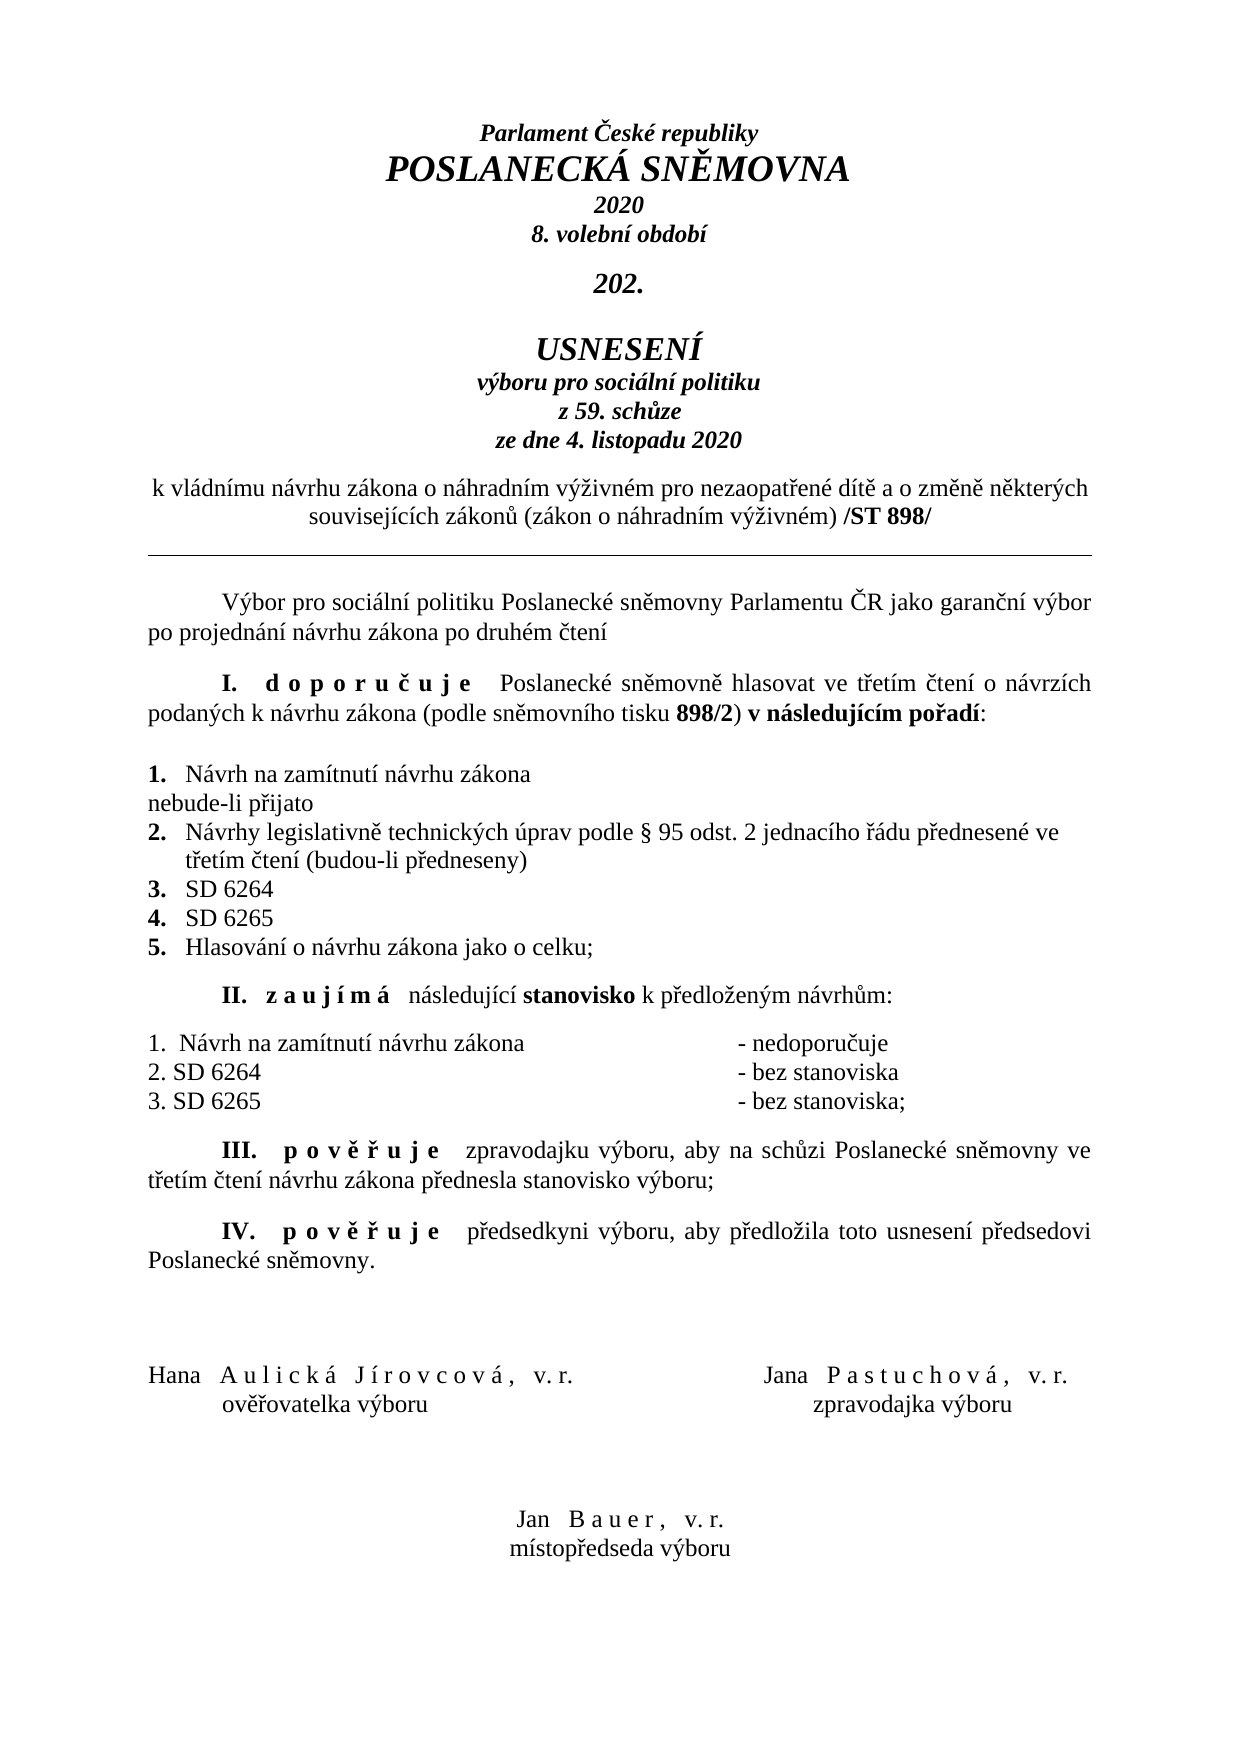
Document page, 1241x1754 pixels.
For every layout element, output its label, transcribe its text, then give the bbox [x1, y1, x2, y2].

text I. d o p o r u č u j e Poslanecké sněmovně hlasovat ve třetím čtení o návrzích podaných k návrhu zákona (podle sněmovního tisku 898/2) v následujícím pořadí: [148, 668, 1092, 727]
text ověřovatelka výboru zpravodajka výboru [148, 1389, 1092, 1418]
text 8. volební období [148, 219, 1092, 247]
text Výbor pro sociální politiku Poslanecké sněmovny Parlamentu ČR jako garanční výbor po projednání návrhu zákona po druhém čtení [148, 587, 1092, 646]
text ze dne 4. listopadu 2020 [148, 425, 1092, 453]
text 202. [148, 267, 1092, 300]
text výboru pro sociální politiku [148, 367, 1092, 396]
text Parlament České republiky [148, 118, 1092, 147]
list Hlasování o návrhu zákona jako o celku; [148, 932, 1092, 960]
text POSLANECKÁ SNĚMOVNA [148, 147, 1092, 190]
text z 59. schůze [148, 396, 1092, 425]
list Návrh na zamítnutí návrhu zákona [148, 759, 1092, 788]
text 3. SD 6265 - bez stanoviska; [148, 1086, 1092, 1115]
list nebude-li přijato [148, 788, 1092, 817]
text 1. Návrh na zamítnutí návrhu zákona - nedoporučuje [148, 1028, 1092, 1057]
text III. p o v ě ř u j e zpravodajku výboru, aby na schůzi Poslanecké sněmovny ve třetím čtení návrhu zákona přednesla stanovisko výboru; [148, 1135, 1092, 1194]
text II. z a u j í m á následující stanovisko k předloženým návrhům: [148, 981, 1092, 1009]
text k vládnímu návrhu zákona o náhradním výživném pro nezaopatřené dítě a o změně některých souvisejících zákonů (zákon o náhradním výživném) /ST 898/ [148, 473, 1092, 555]
text Jan B a u e r , v. r. [148, 1504, 1092, 1533]
text Hana A u l i c k á J í r o v c o v á , v. r. Jana P a s t u c h o v á , v. r. [148, 1360, 1092, 1389]
text 2020 [148, 190, 1092, 219]
text USNESENÍ [148, 329, 1092, 367]
list SD 6265 [148, 903, 1092, 932]
list SD 6264 [148, 874, 1092, 903]
text IV. p o v ě ř u j e předsedkyni výboru, aby předložila toto usnesení předsedovi Poslanecké sněmovny. [148, 1216, 1092, 1274]
text místopředseda výboru [148, 1533, 1092, 1561]
list Návrhy legislativně technických úprav podle § 95 odst. 2 jednacího řádu přednesené ve třetím čtení (budou-li předneseny) [148, 817, 1092, 874]
text 2. SD 6264 - bez stanoviska [148, 1057, 1092, 1086]
